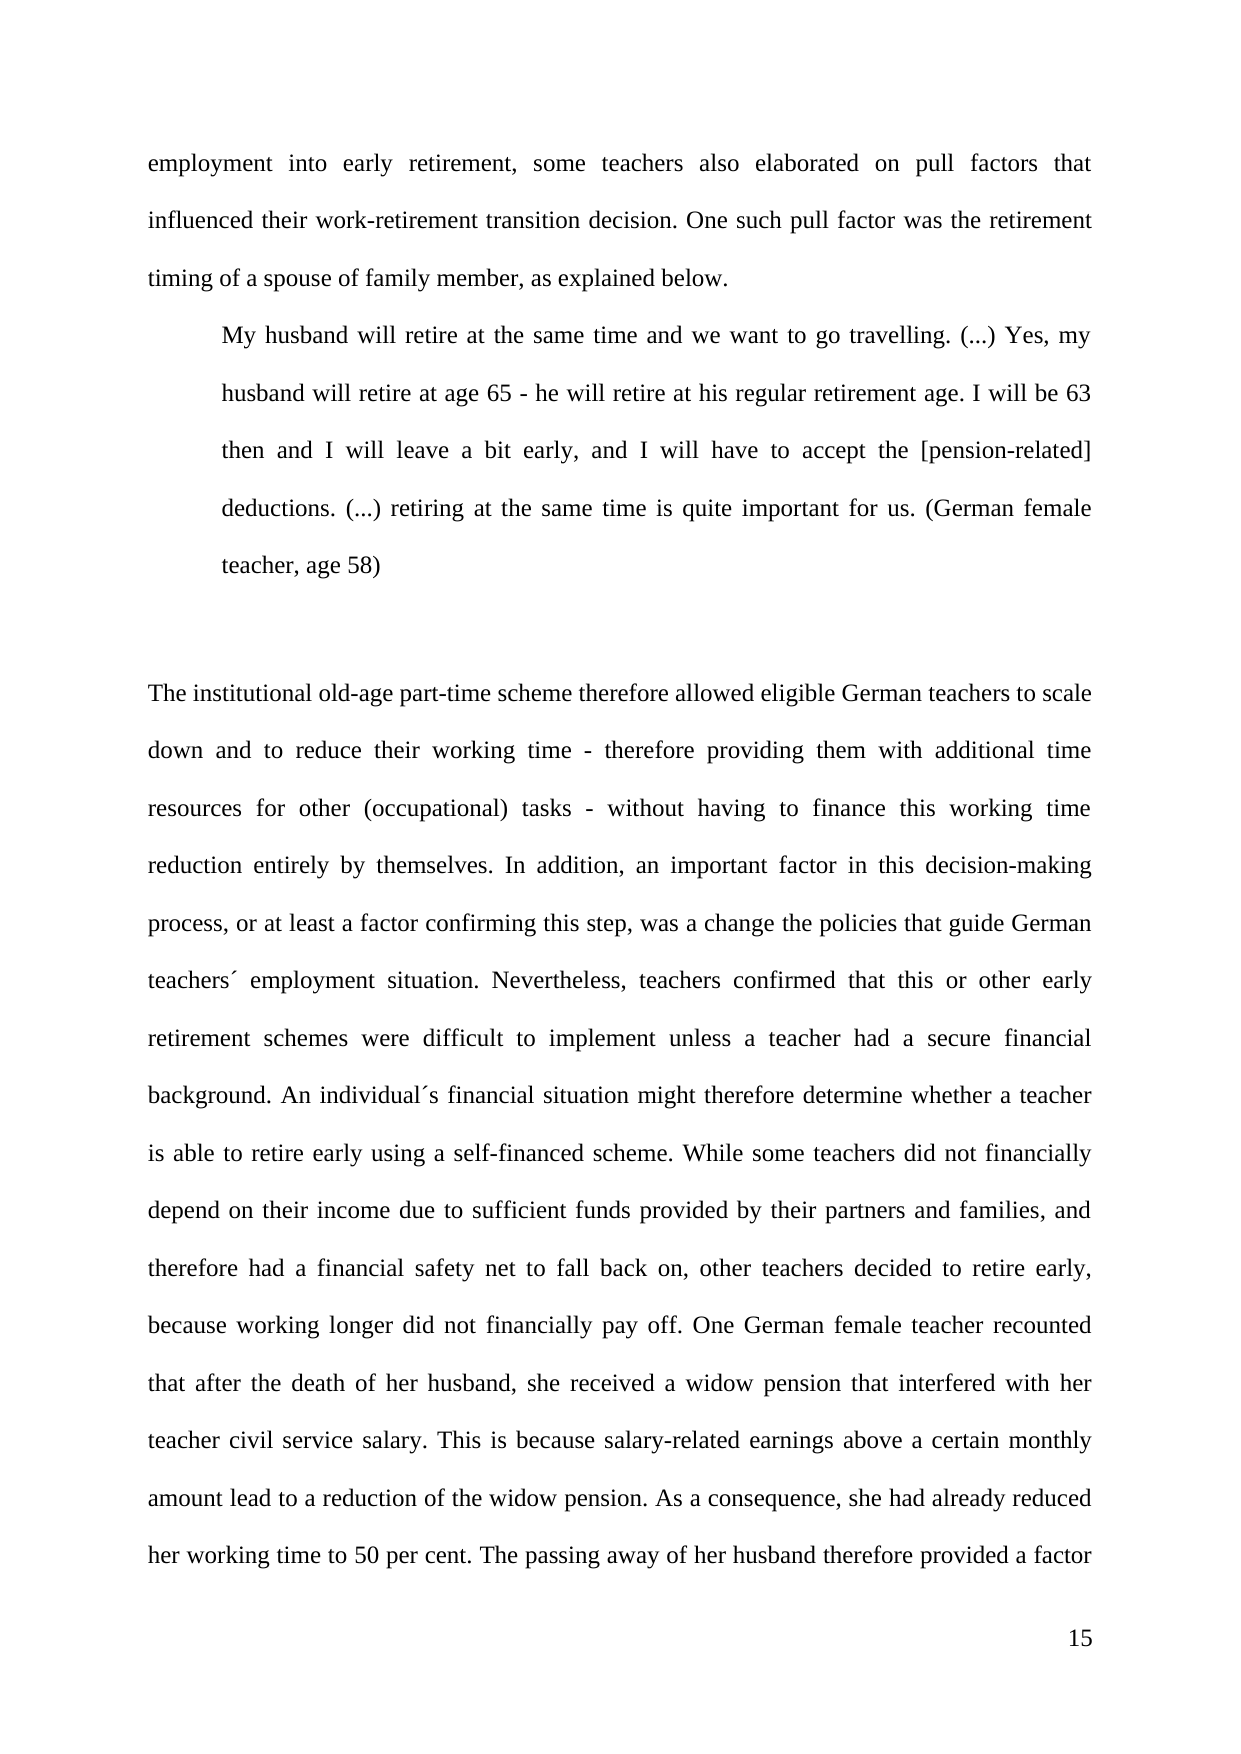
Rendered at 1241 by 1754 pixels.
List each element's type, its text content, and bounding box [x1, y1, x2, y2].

text My husband will retire at the same time and we want to go travelling. (...) Yes, my husband will retire at age 65 - he will retire at his regular retirement age. I will be 63 then and I will leave a bit early, and I will have to accept the [pension-related] deductions. (...) retiring at the same time is quite important for us. (German female teacher, age 58) [221, 320, 1093, 579]
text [148, 678, 1093, 1569]
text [148, 148, 1093, 291]
